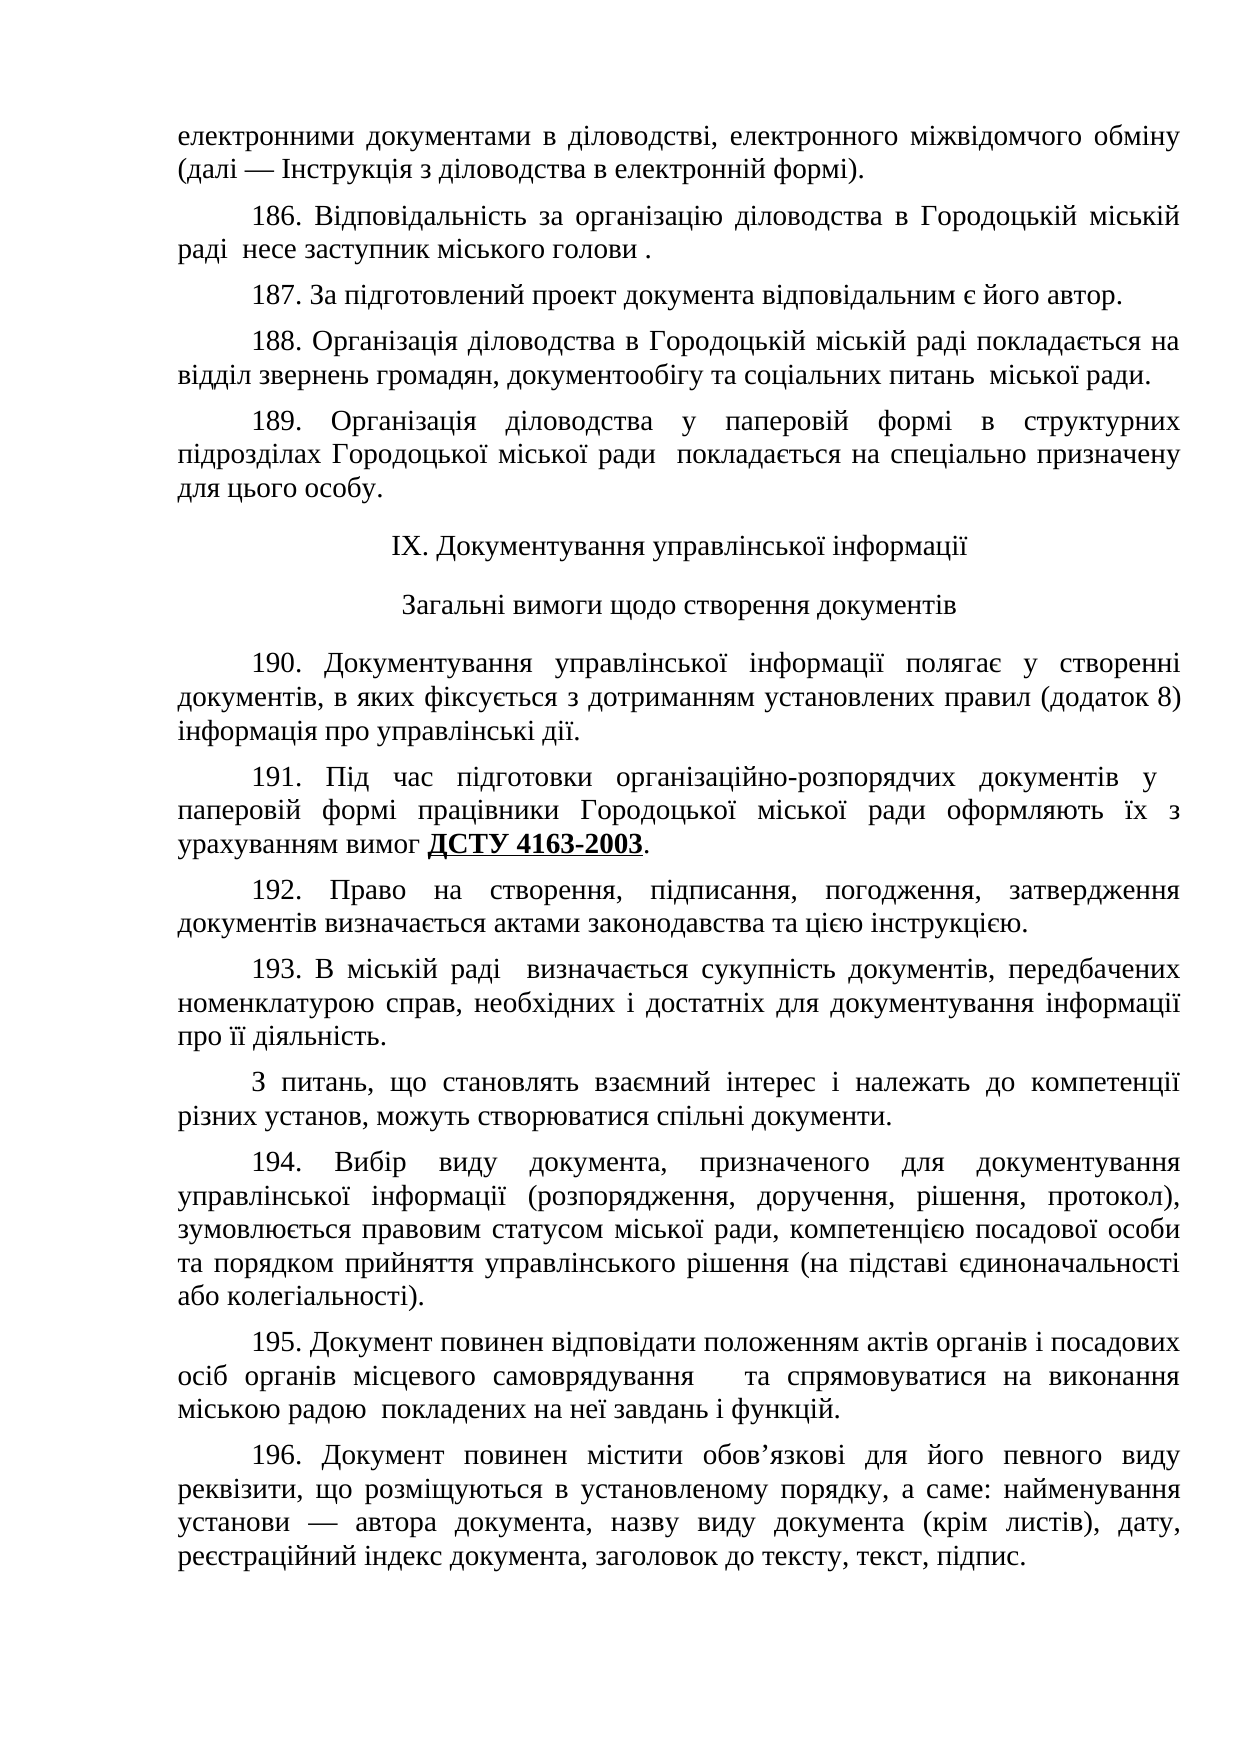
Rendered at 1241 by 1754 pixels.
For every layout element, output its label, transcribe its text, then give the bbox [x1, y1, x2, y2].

text 187. За підготовлений проект документа відповідальним є його автор. [177, 277, 1181, 311]
text 192. Право на створення, підписання, погодження, затвердження документів визначається актами законодавства та цією інструкцією. [177, 872, 1181, 939]
text З питань, що становлять взаємний інтерес і належать до компетенції різних установ, можуть створюватися спільні документи. [177, 1064, 1181, 1132]
text 186. Відповідальність за організацію діловодства в Городоцькій міській раді несе заступник міського голови . [177, 198, 1181, 265]
text 189. Організація діловодства у паперовій формі в структурних підрозділах Городоцької міської ради покладається на спеціально призначену для цього особу. [177, 403, 1181, 503]
text IX. Документування управлінської інформації [177, 528, 1181, 562]
text 194. Вибір виду документа, призначеного для документування управлінської інформації (розпорядження, доручення, рішення, протокол), зумовлюється правовим статусом міської ради, компетенцією посадової особи та порядком прийняття управлінського рішення (на підставі єдиноначальності або колегіальності). [177, 1144, 1181, 1312]
text 193. В міській раді визначається сукупність документів, передбачених номенклатурою справ, необхідних і достатніх для документування інформації про її діяльність. [177, 951, 1181, 1052]
text 196. Документ повинен містити обов’язкові для його певного виду реквізити, що розміщуються в установленому порядку, а саме: найменування установи — автора документа, назву виду документа (крім листів), дату, реєстраційний індекс документа, заголовок до тексту, текст, підпис. [177, 1437, 1181, 1572]
text 188. Організація діловодства в Городоцькій міській раді покладається на відділ звернень громадян, документообігу та соціальних питань міської ради. [177, 323, 1181, 390]
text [177, 118, 1181, 185]
text 190. Документування управлінської інформації полягає у створенні документів, в яких фіксується з дотриманням установлених правил (додаток 8) інформація про управлінські дії. [177, 646, 1181, 746]
text 195. Документ повинен відповідати положенням актів органів і посадових осіб органів місцевого самоврядування та спрямовуватися на виконання міською радою покладених на неї завдань і функцій. [177, 1324, 1181, 1425]
text Загальні вимоги щодо створення документів [177, 587, 1181, 621]
text 191. Під час підготовки організаційно-розпорядчих документів у паперовій формі працівники Городоцької міської ради оформляють їх з урахуванням вимог ДСТУ 4163-2003. [177, 759, 1181, 859]
